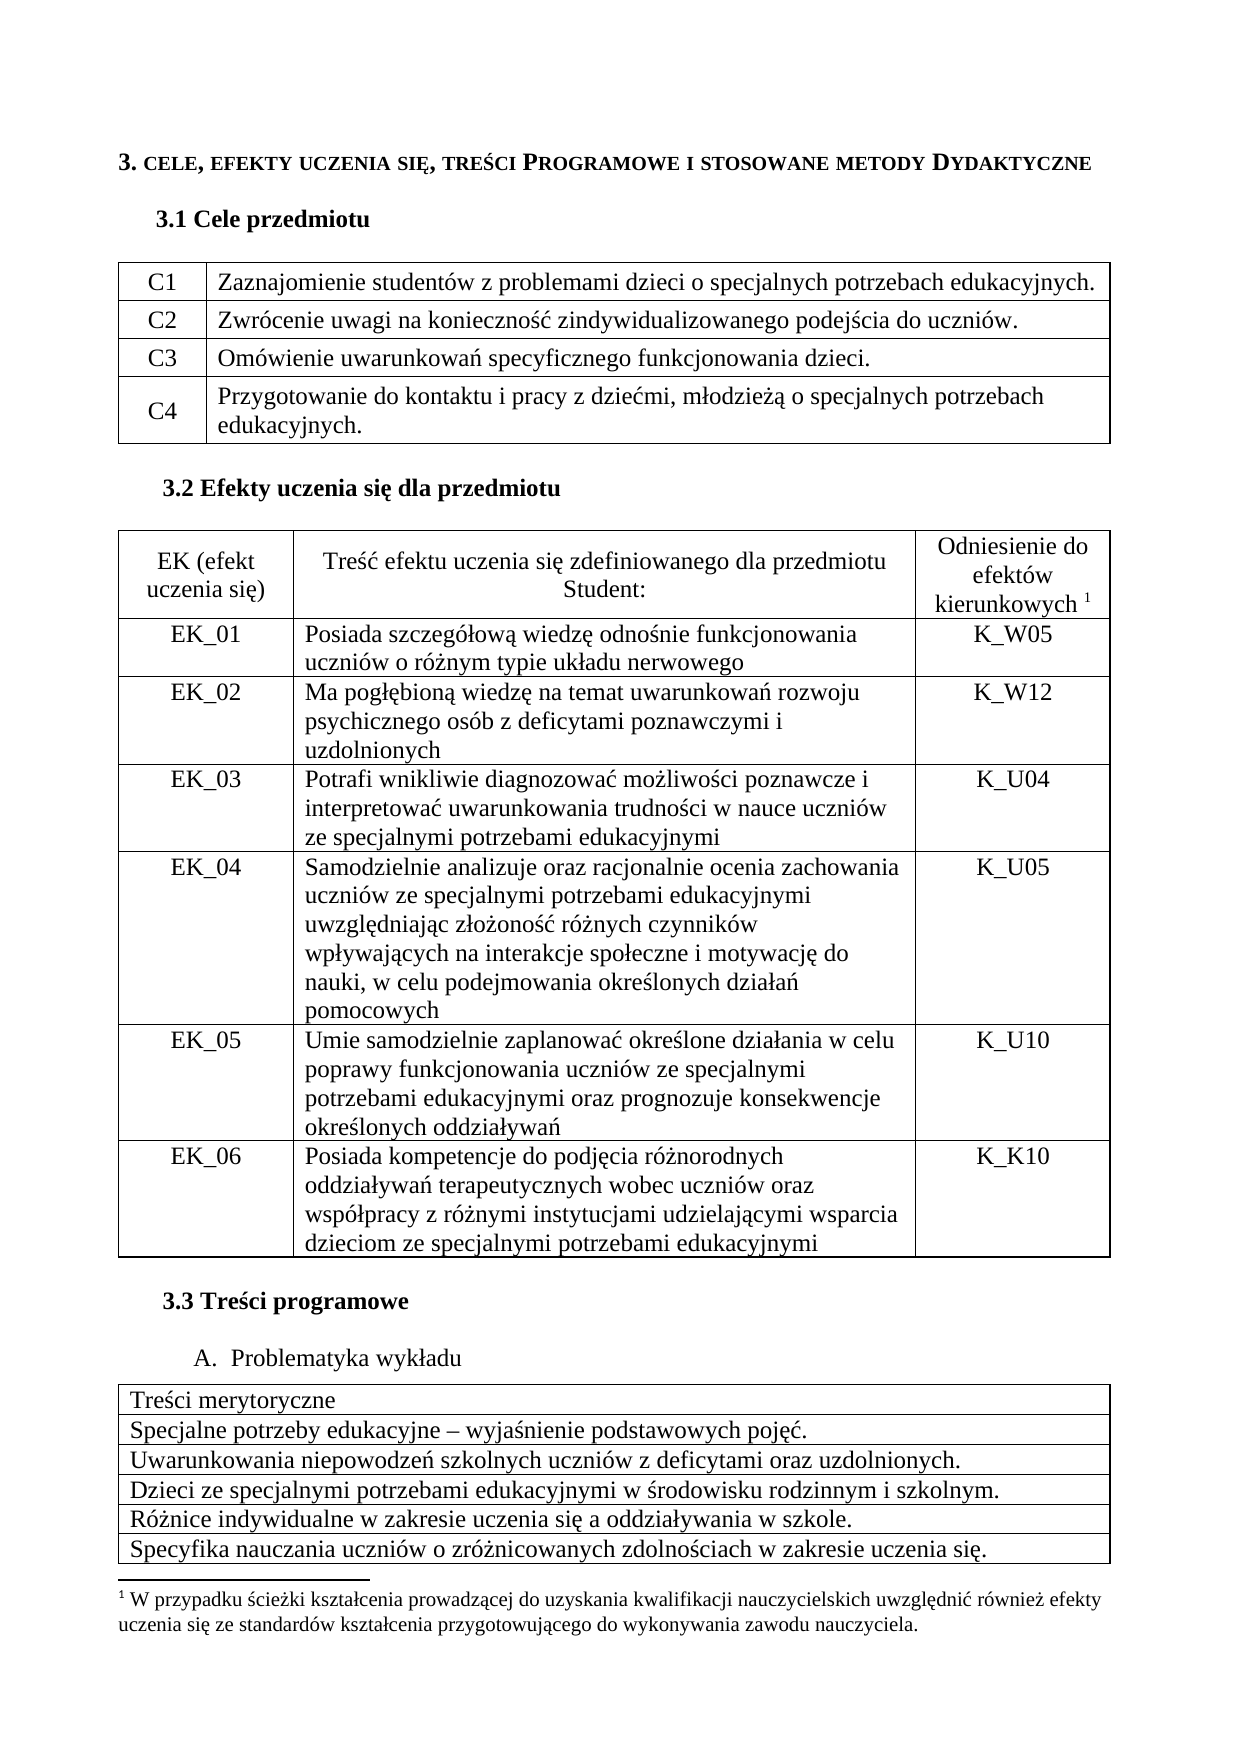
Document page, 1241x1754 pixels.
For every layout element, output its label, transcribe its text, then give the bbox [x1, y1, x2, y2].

table_header C1 [119, 263, 206, 300]
table_cell Dzieci ze specjalnymi potrzebami edukacyjnymi w środowisku rodzinnym i szkolnym. [119, 1475, 1109, 1503]
table_header EK (efekt uczenia się) [119, 531, 293, 618]
table_cell Posiada szczegółową wiedzę odnośnie funkcjonowania uczniów o różnym typie układu nerwowego [294, 619, 915, 676]
table_cell K_U10 [916, 1025, 1109, 1140]
table_cell K_U05 [916, 852, 1109, 1024]
list 3.3 Treści programowe [162, 1286, 1122, 1315]
table_cell Specyfika nauczania uczniów o zróżnicowanych zdolnościach w zakresie uczenia się. [119, 1534, 1109, 1563]
table_cell Samodzielnie analizuje oraz racjonalnie ocenia zachowania uczniów ze specjalnymi potrzebami edukacyjnymi uwzględniając złożoność różnych czynników wpływających na interakcje społeczne i motywację do nauki, w celu podejmowania określonych działań pomocowych [294, 852, 915, 1024]
table_cell Różnice indywidualne w zakresie uczenia się a oddziaływania w szkole. [119, 1505, 1109, 1533]
table_cell Specjalne potrzeby edukacyjne – wyjaśnienie podstawowych pojęć. [119, 1415, 1109, 1444]
table_header Treści merytoryczne [119, 1385, 1109, 1414]
table_cell K_W05 [916, 619, 1109, 676]
table_cell EK_01 [119, 619, 293, 676]
table_cell EK_06 [119, 1141, 293, 1256]
table_cell C3 [119, 339, 206, 376]
table_cell K_U04 [916, 765, 1109, 851]
table_cell EK_02 [119, 677, 293, 763]
table_cell Posiada kompetencje do podjęcia różnorodnych oddziaływań terapeutycznych wobec uczniów oraz współpracy z różnymi instytucjami udzielającymi wsparcia dzieciom ze specjalnymi potrzebami edukacyjnymi [294, 1141, 915, 1256]
table_cell Uwarunkowania niepowodzeń szkolnych uczniów z deficytami oraz uzdolnionych. [119, 1445, 1109, 1474]
text 3.1 Cele przedmiotu [156, 204, 1122, 233]
table_cell EK_05 [119, 1025, 293, 1140]
list Problematyka wykładu [193, 1343, 1122, 1372]
table_cell Umie samodzielnie zaplanować określone działania w celu poprawy funkcjonowania uczniów ze specjalnymi potrzebami edukacyjnymi oraz prognozuje konsekwencje określonych oddziaływań [294, 1025, 915, 1140]
table_cell C2 [119, 301, 206, 338]
table_cell Przygotowanie do kontaktu i pracy z dziećmi, młodzieżą o specjalnych potrzebach edukacyjnych. [207, 377, 1109, 443]
table_cell K_K10 [916, 1141, 1109, 1256]
table_cell EK_03 [119, 765, 293, 851]
table_header Odniesienie do efektów kierunkowych [916, 531, 1109, 618]
table_cell Omówienie uwarunkowań specyficznego funkcjonowania dzieci. [207, 339, 1109, 376]
table_cell Zwrócenie uwagi na konieczność zindywidualizowanego podejścia do uczniów. [207, 301, 1109, 338]
table_cell EK_04 [119, 852, 293, 1024]
text 3.2 Efekty uczenia się dla przedmiotu [162, 473, 1122, 502]
text 3. cele, efekty uczenia się, treści Programowe i stosowane metody Dydaktyczne [118, 147, 1122, 176]
table_cell K_W12 [916, 677, 1109, 763]
table_cell Ma pogłębioną wiedzę na temat uwarunkowań rozwoju psychicznego osób z deficytami poznawczymi i uzdolnionych [294, 677, 915, 763]
table_header Zaznajomienie studentów z problemami dzieci o specjalnych potrzebach edukacyjnych. [207, 263, 1109, 300]
table_header Treść efektu uczenia się zdefiniowanego dla przedmiotu Student: [294, 531, 915, 618]
table_cell C4 [119, 377, 206, 443]
table_cell Potrafi wnikliwie diagnozować możliwości poznawcze i interpretować uwarunkowania trudności w nauce uczniów ze specjalnymi potrzebami edukacyjnymi [294, 765, 915, 851]
